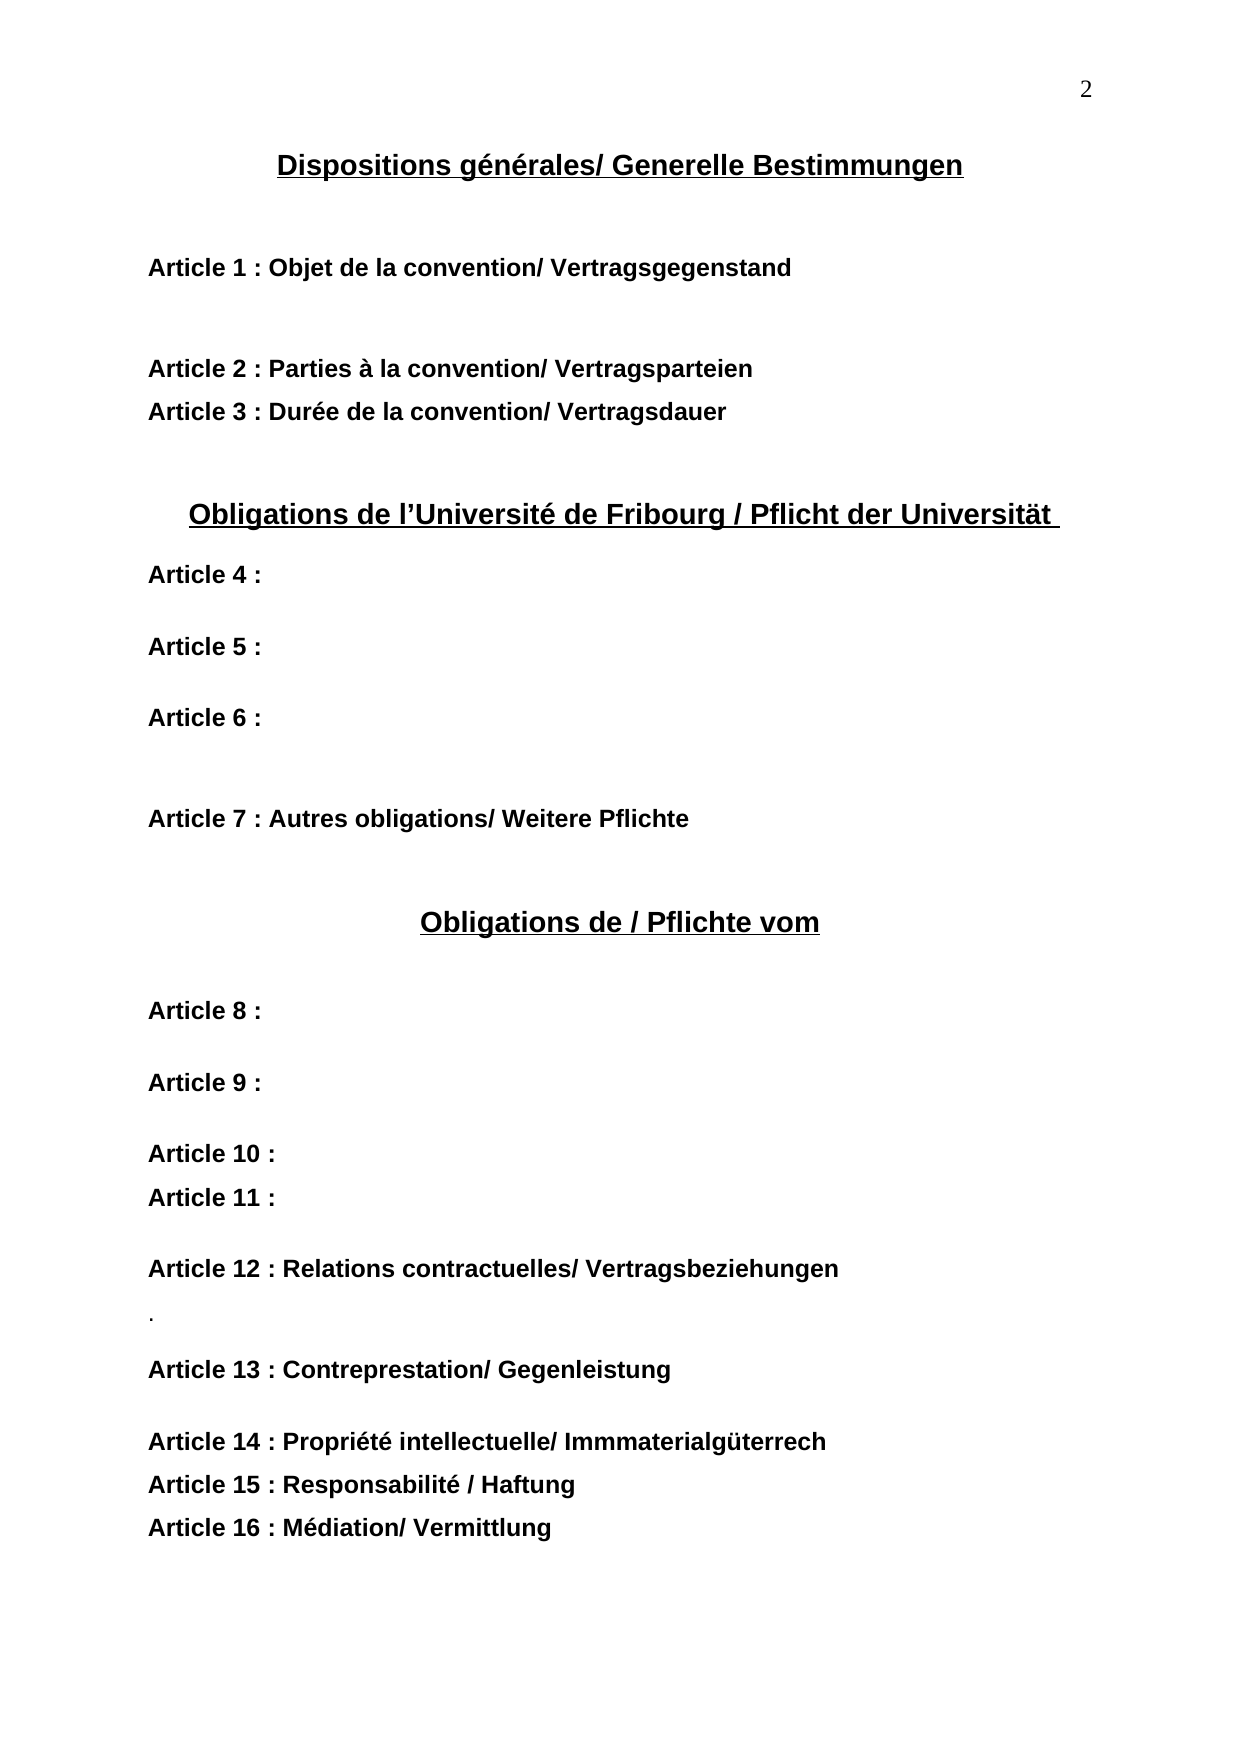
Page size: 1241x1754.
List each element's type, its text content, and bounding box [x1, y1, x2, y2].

text Article 9 : [148, 1068, 1093, 1096]
text Article 15 : Responsabilité / Haftung [148, 1470, 1093, 1499]
text Article 6 : [148, 703, 1093, 732]
text Article 12 : Relations contractuelles/ Vertragsbeziehungen [148, 1254, 1093, 1283]
text Article 1 : Objet de la convention/ Vertragsgegenstand [148, 253, 1093, 282]
text Article 10 : [148, 1139, 1093, 1168]
text Article 3 : Durée de la convention/ Vertragsdauer [148, 397, 1093, 426]
text Article 14 : Propriété intellectuelle/ Immmaterialgüterrech [148, 1427, 1093, 1456]
text Article 11 : [148, 1183, 1093, 1211]
text Article 7 : Autres obligations/ Weitere Pflichte [148, 804, 1093, 833]
text Obligations de l’Université de Fribourg / Pflicht der Universität [148, 497, 1093, 531]
text Article 16 : Médiation/ Vermittlung [148, 1513, 1093, 1542]
text Obligations de / Pflichte vom [148, 905, 1093, 938]
text Article 8 : [148, 996, 1093, 1024]
text Article 4 : [148, 560, 1093, 588]
text Article 2 : Parties à la convention/ Vertragsparteien [148, 354, 1093, 382]
text . [148, 1298, 1093, 1326]
text Article 5 : [148, 632, 1093, 660]
text Article 13 : Contreprestation/ Gegenleistung [148, 1355, 1093, 1384]
text Dispositions générales/ Generelle Bestimmungen [148, 148, 1093, 181]
